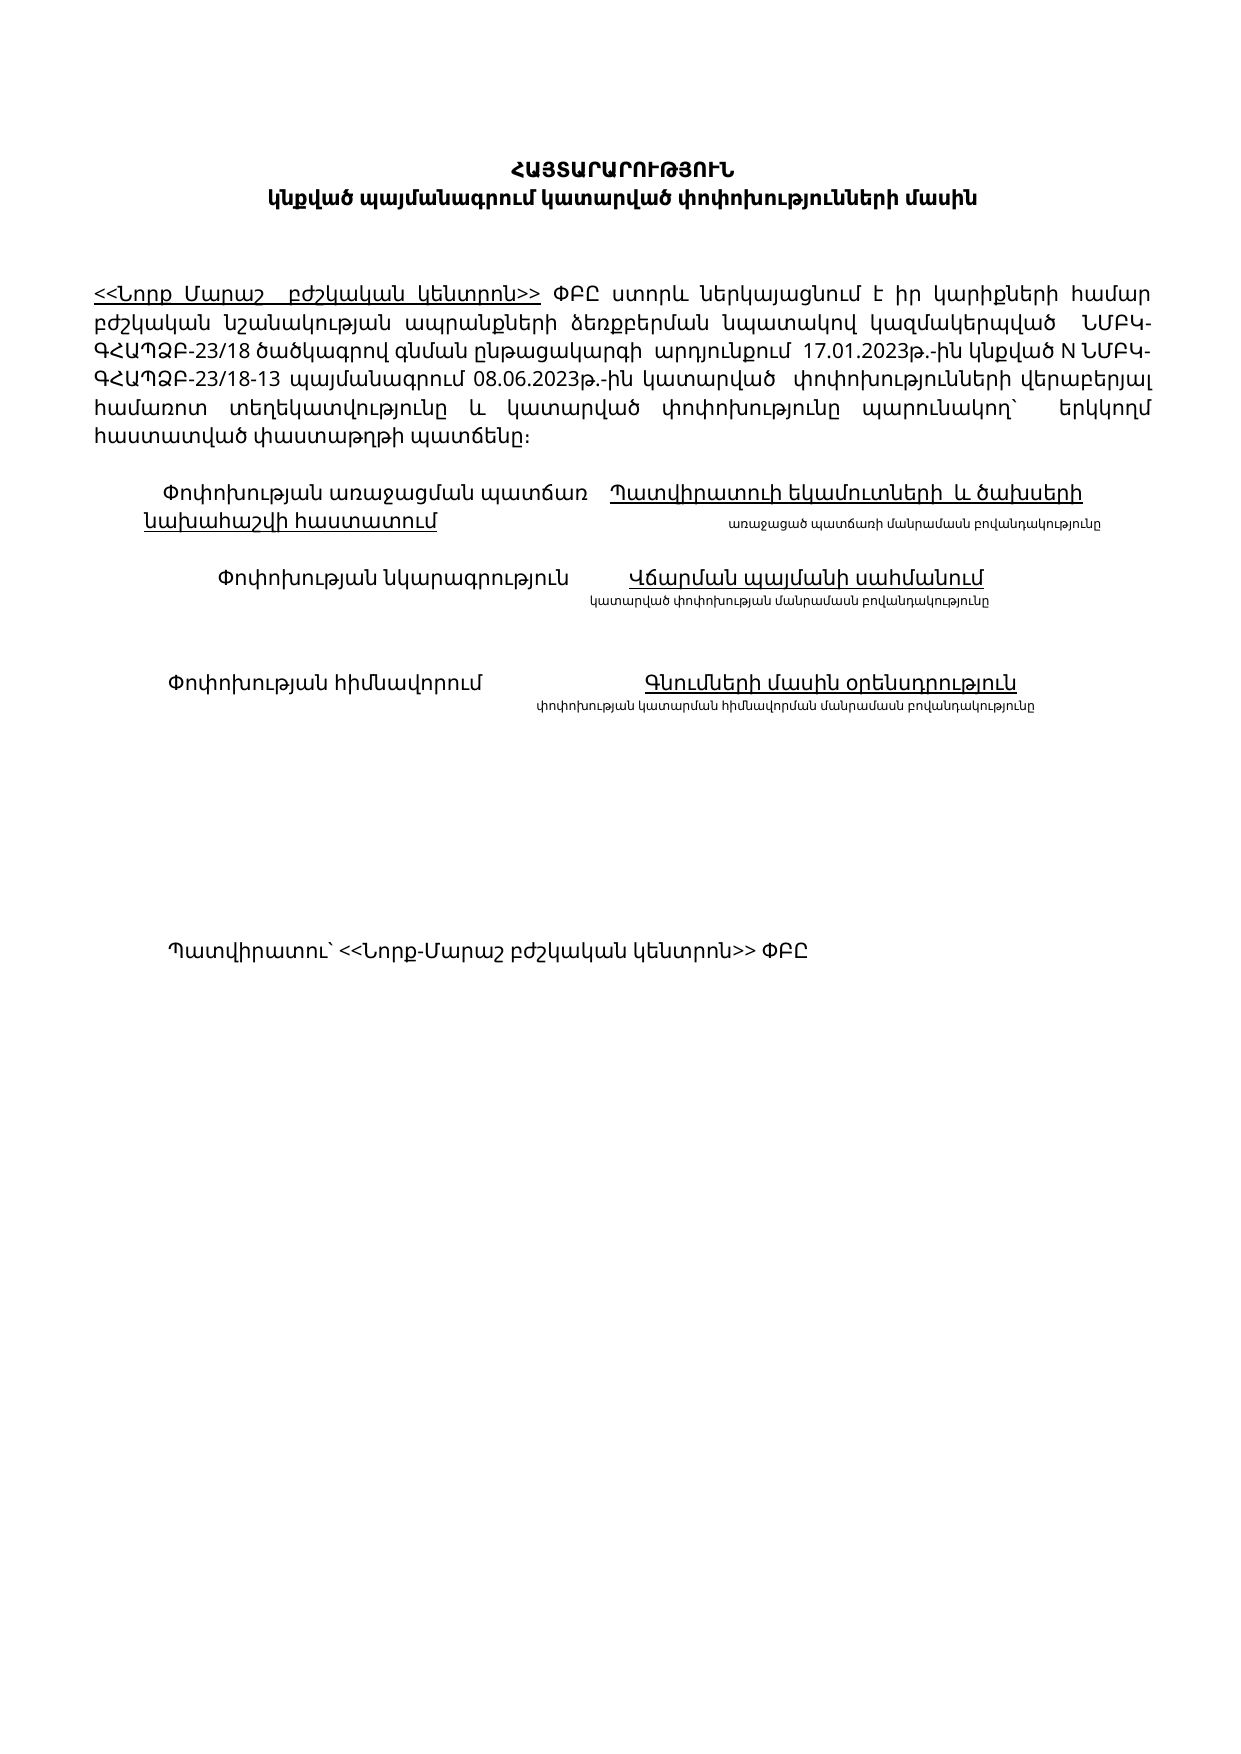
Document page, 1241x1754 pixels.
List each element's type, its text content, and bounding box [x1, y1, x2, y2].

text Փոփոխության հիմնավորում Գնումների մասին օրենսդրություն [94, 668, 1152, 697]
text Փոփոխության առաջացման պատճառ Պատվիրատուի եկամուտների և ծախսերի նախահաշվի հաստատում առաջացած պատճառի մանրամասն բովանդակությունը [94, 478, 1152, 535]
text կնքված պայմանագրում կատարված փոփոխությունների մասին [94, 183, 1152, 212]
text փոփոխության կատարման հիմնավորման մանրամասն բովանդակությունը [94, 697, 1152, 714]
text Պատվիրատու` <<Նորք-Մարաշ բժշկական կենտրոն>> ՓԲԸ [94, 936, 1152, 965]
text ՀԱՅՏԱՐԱՐՈՒԹՅՈՒՆ [94, 155, 1152, 183]
text կատարված փոփոխության մանրամասն բովանդակությունը [94, 592, 1152, 609]
text Փոփոխության նկարագրություն Վճարման պայմանի սահմանում [94, 563, 1152, 592]
text <<Նորք Մարաշ բժշկական կենտրոն>> ՓԲԸ ստորև ներկայացնում է իր կարիքների համար բժշկական նշանակության ապրանքների ձեռքբերման նպատակով կազմակերպված ՆՄԲԿ-ԳՀԱՊՁԲ-23/18 ծածկագրով գնման ընթացակարգի արդյունքում 17.01.2023թ.-ին կնքված N ՆՄԲԿ-ԳՀԱՊՁԲ-23/18-13 պայմանագրում 08.06.2023թ.-ին կատարված փոփոխությունների վերաբերյալ համառոտ տեղեկատվությունը և կատարված փոփոխությունը պարունակող` երկկողմ հաստատված փաստաթղթի պատճենը։ [94, 279, 1152, 450]
